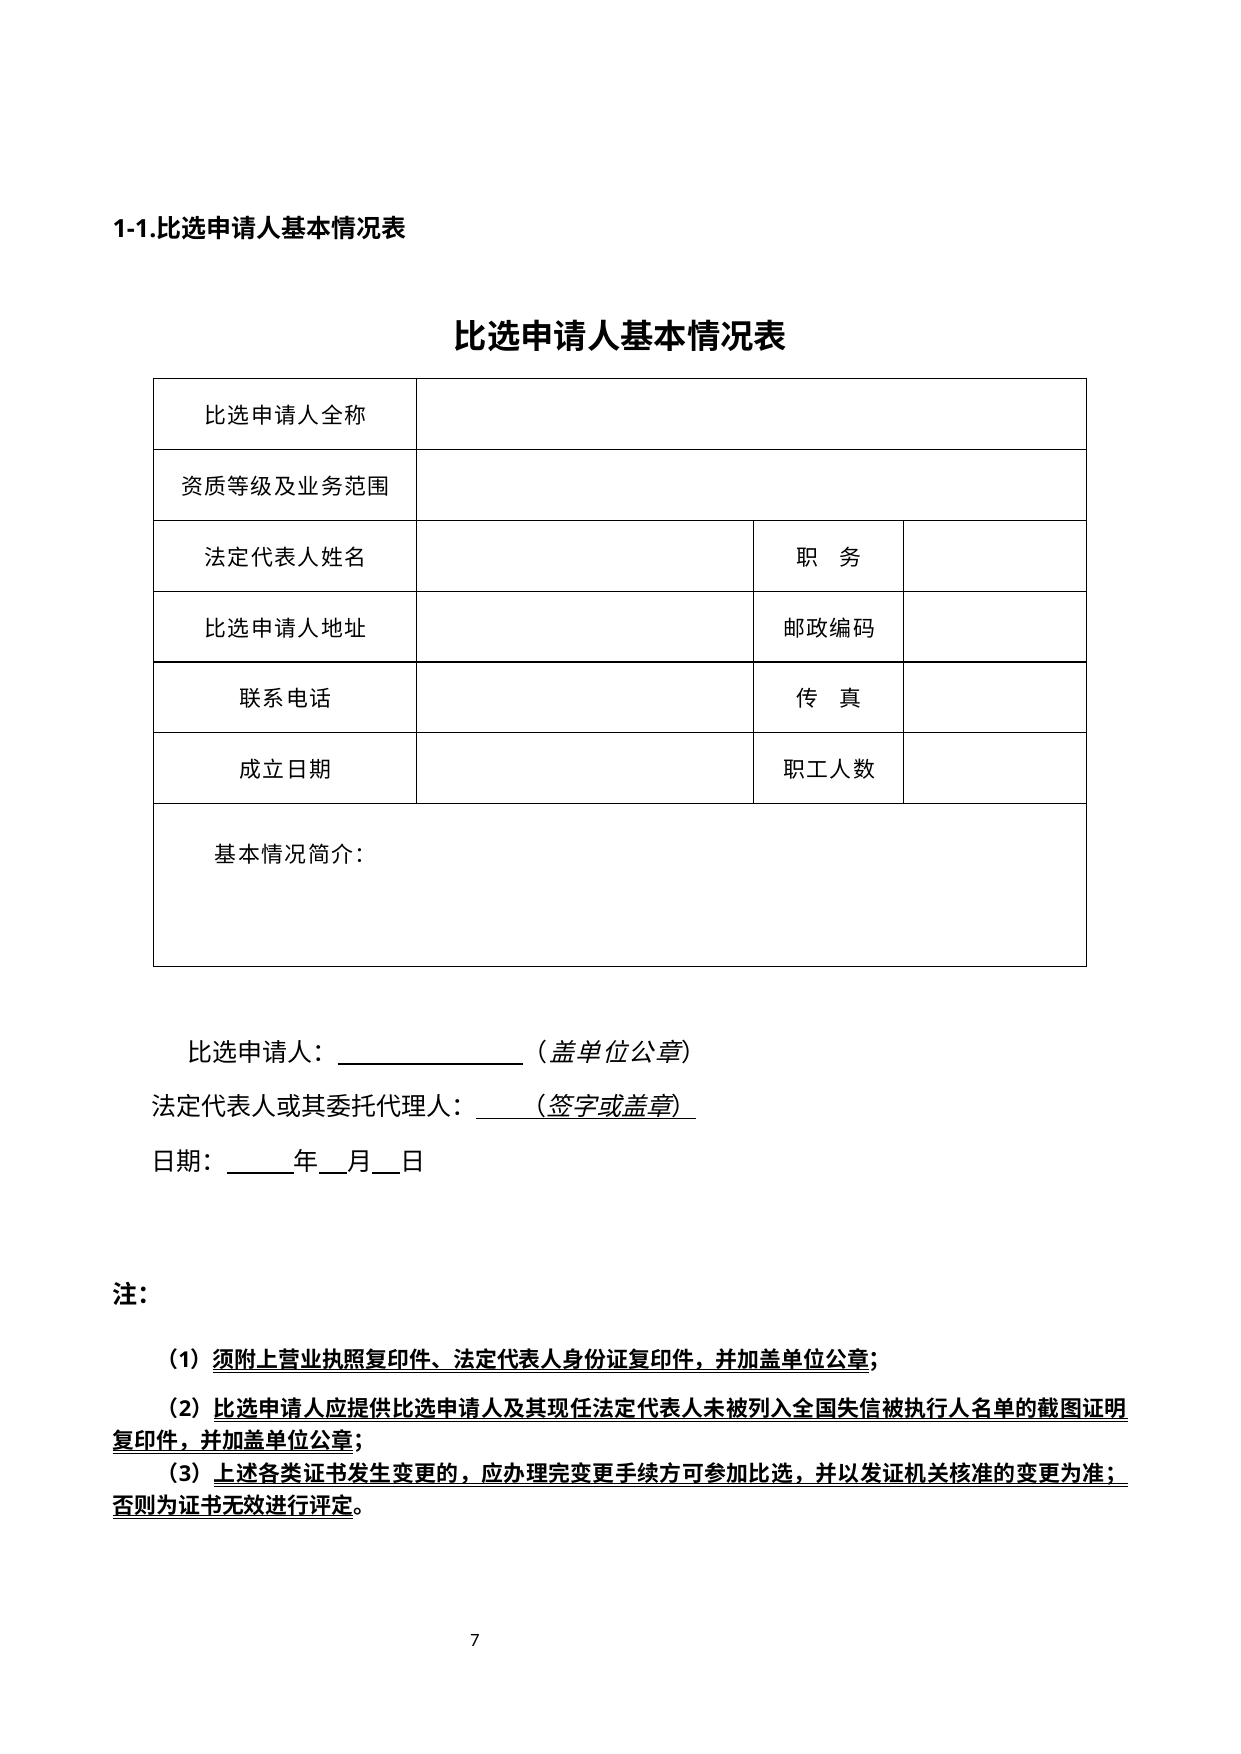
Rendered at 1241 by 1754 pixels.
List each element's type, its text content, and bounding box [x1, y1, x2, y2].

table_cell 基本情况简介： [154, 804, 1086, 966]
table_cell 职工人数 [754, 733, 903, 803]
table_cell 成立日期 [154, 733, 416, 803]
table_cell [904, 521, 1086, 591]
table_cell [904, 733, 1086, 803]
table_cell [904, 663, 1086, 732]
text 1-1.比选申请人基本情况表 [112, 194, 1128, 259]
table_header 比选申请人全称 [154, 379, 416, 449]
text 法定代表人或其委托代理人： （签字或盖章） [112, 1087, 1128, 1123]
table_cell [904, 592, 1086, 661]
text 日期： 年 月 日 [112, 1141, 1128, 1177]
table_cell [417, 450, 1086, 520]
text （1）须附上营业执照复印件、法定代表人身份证复印件，并加盖单位公章； [112, 1325, 1128, 1390]
table_cell [417, 592, 753, 661]
table_cell [417, 733, 753, 803]
table_cell [417, 663, 753, 732]
table_cell 邮政编码 [754, 592, 903, 661]
table_cell 传 真 [754, 663, 903, 732]
table_cell 资质等级及业务范围 [154, 450, 416, 520]
table_cell 比选申请人地址 [154, 592, 416, 661]
table_header [417, 379, 1086, 449]
table_cell 联系电话 [154, 663, 416, 732]
text （2）比选申请人应提供比选申请人及其现任法定代表人未被列入全国失信被执行人名单的截图证明复印件，并加盖单位公章； [112, 1390, 1128, 1455]
text 比选申请人： （盖单位公章） [112, 1032, 1128, 1068]
text 比选申请人基本情况表 [112, 301, 1128, 366]
text （3）上述各类证书发生变更的，应办理完变更手续方可参加比选，并以发证机关核准的变更为准；否则为证书无效进行评定。 [112, 1455, 1128, 1520]
table_cell [417, 521, 753, 591]
text 注： [112, 1260, 1128, 1325]
table_cell 法定代表人姓名 [154, 521, 416, 591]
table_cell 职 务 [754, 521, 903, 591]
